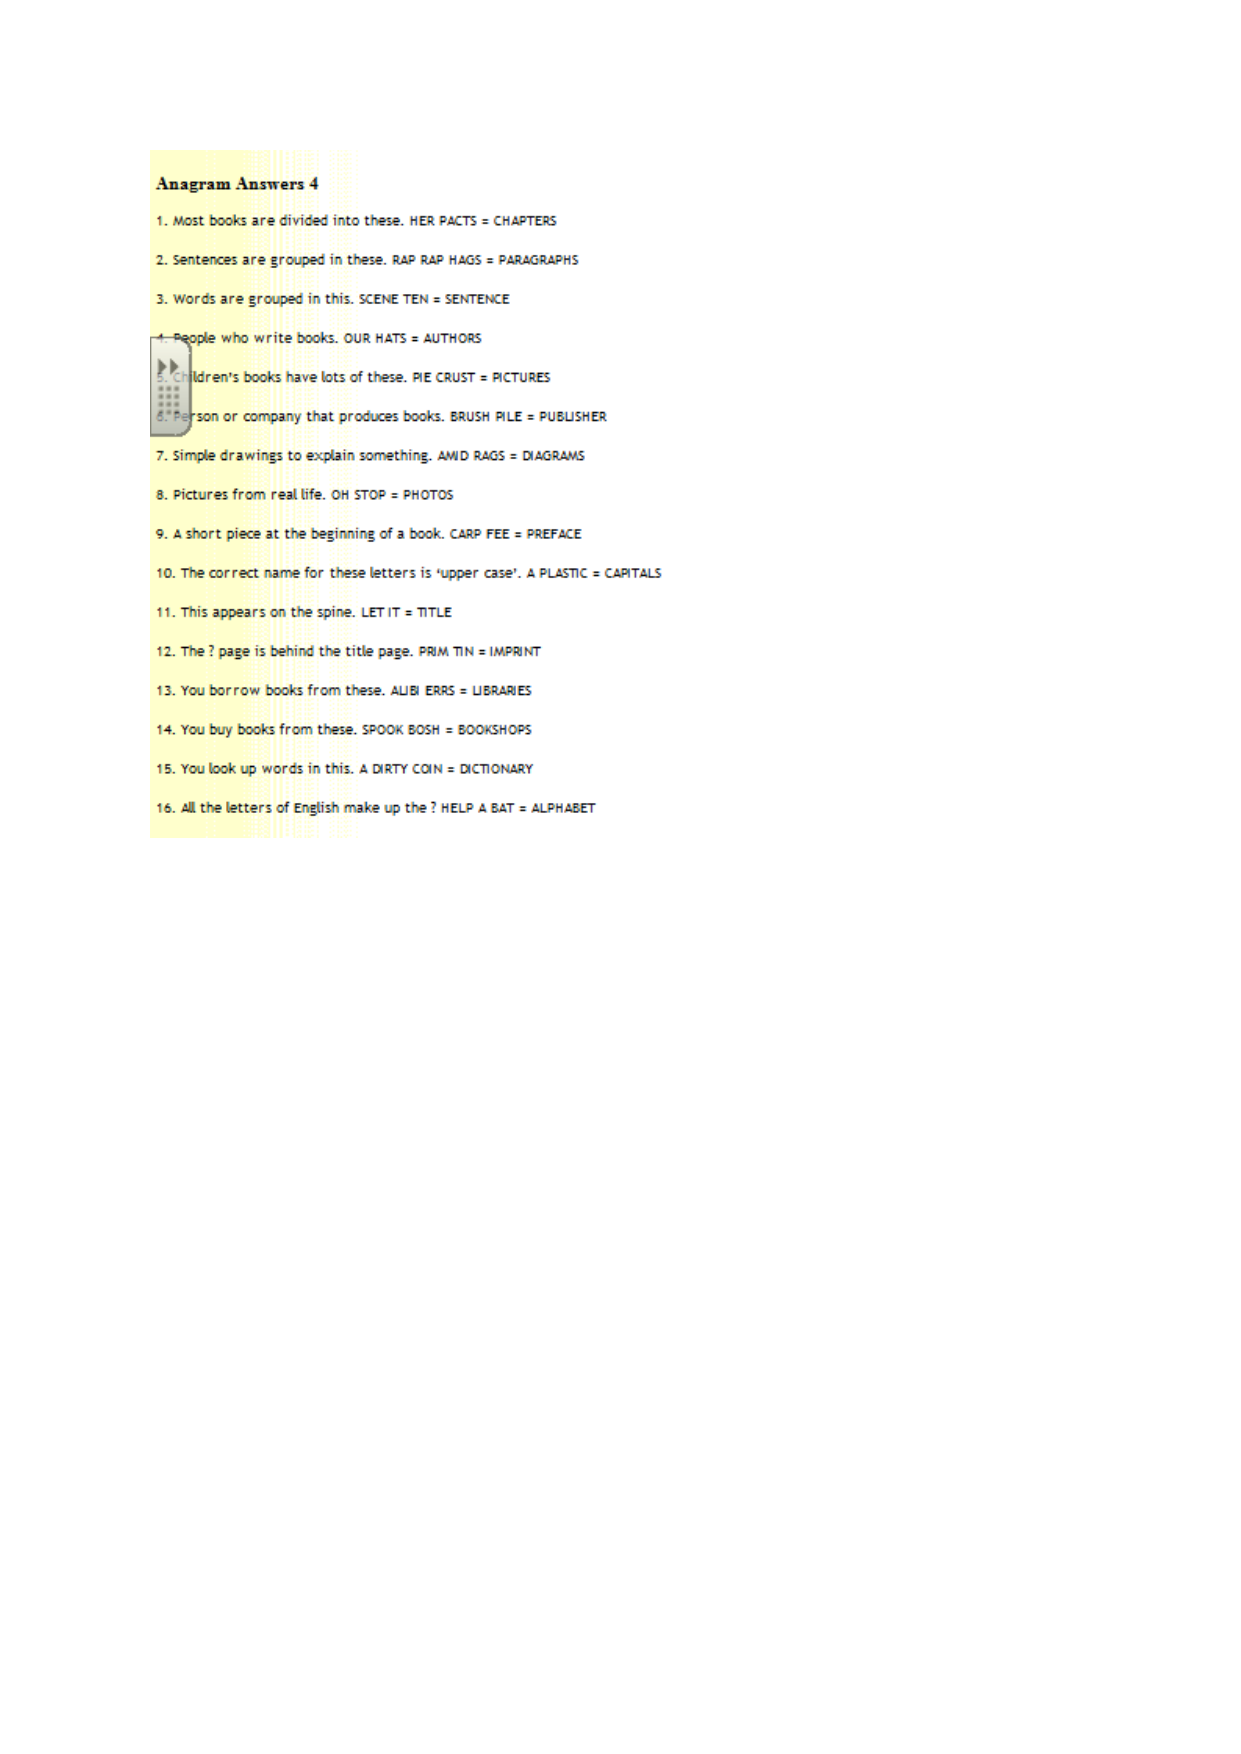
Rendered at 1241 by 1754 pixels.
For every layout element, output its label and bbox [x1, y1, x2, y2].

picture [150, 150, 674, 838]
